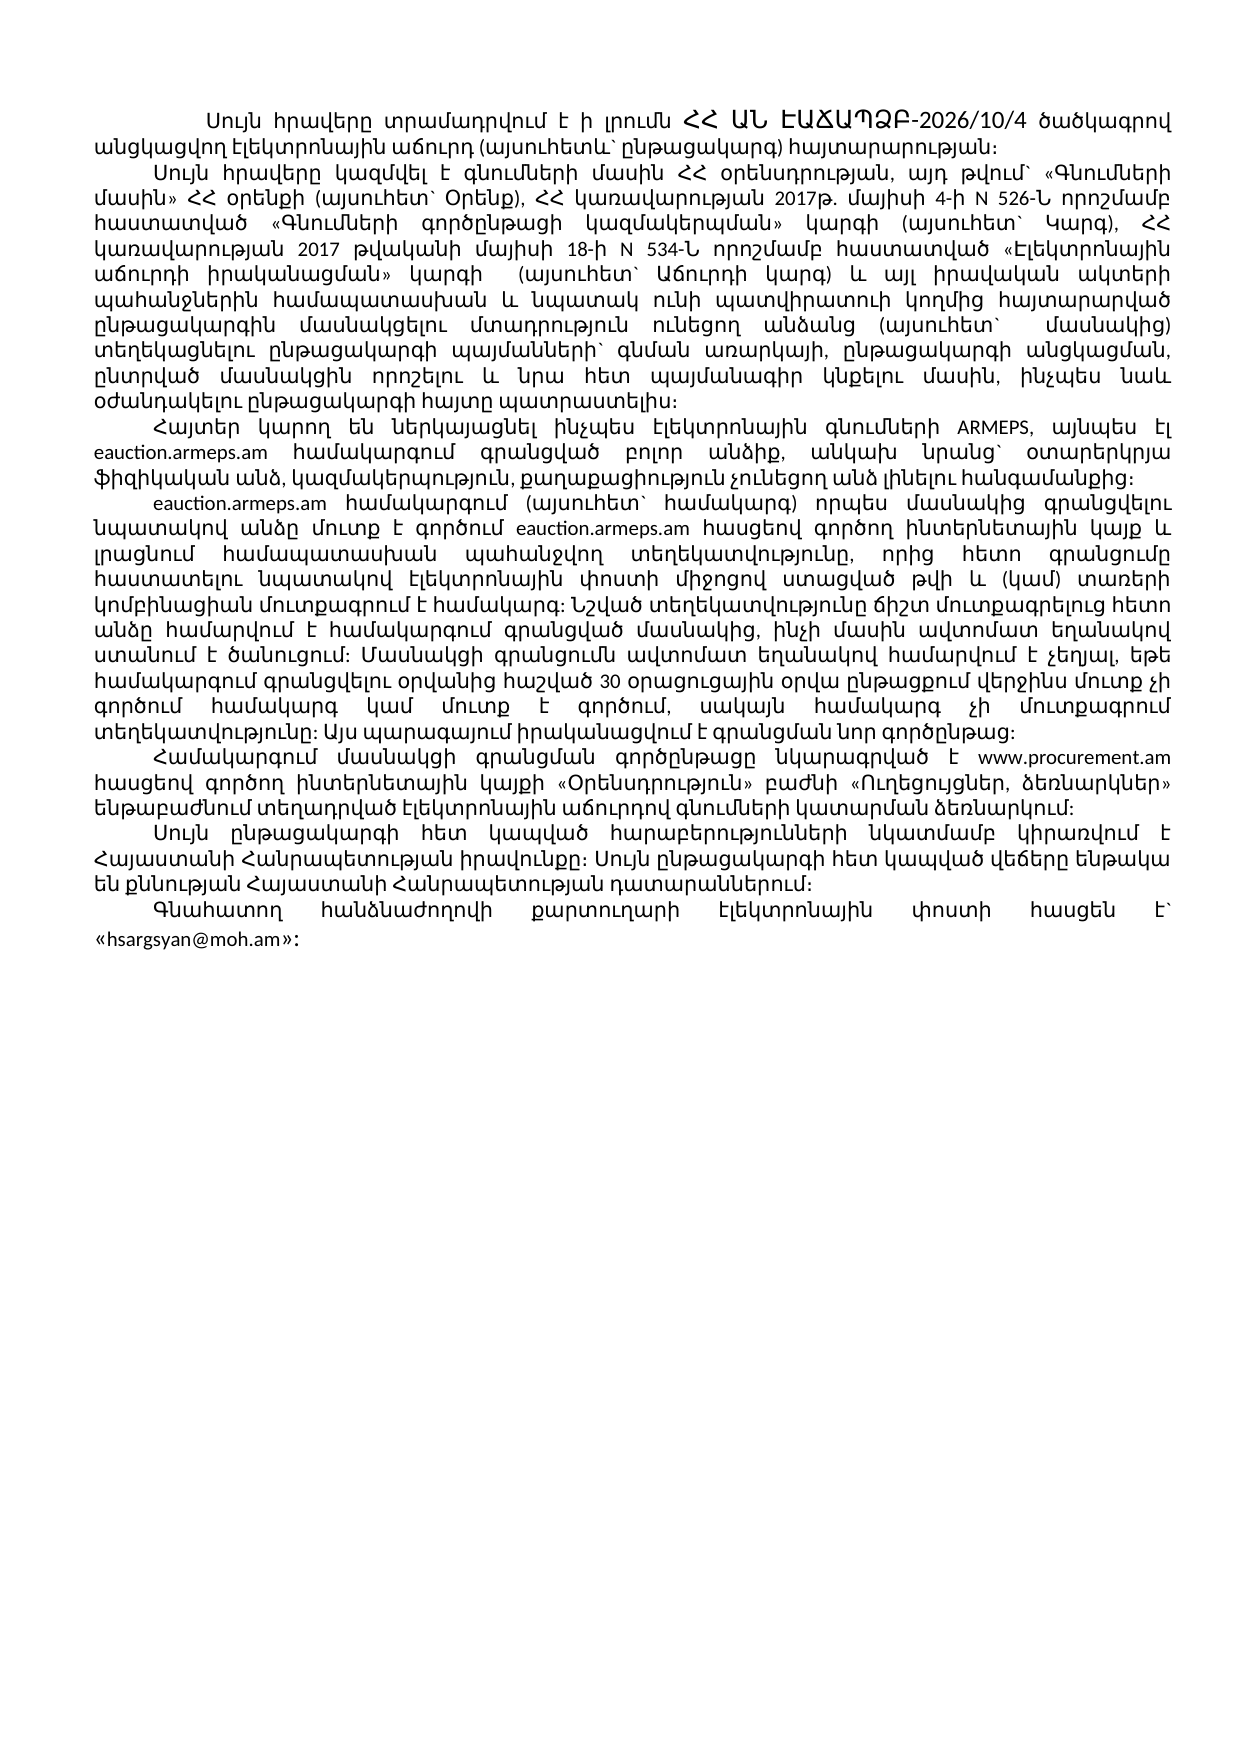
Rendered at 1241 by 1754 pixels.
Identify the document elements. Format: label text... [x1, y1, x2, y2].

text Սույն հրավերը տրամադրվում է ի լրումն ՀՀ ԱՆ ԷԱՃԱՊՁԲ-2026/10/4 ծածկագրով անցկացվող էլեկտրոնային աճուրդ (այսուհետև` ընթացակարգ) հայտարարության։ [94, 104, 1171, 160]
text Գնահատող հանձնաժողովի քարտուղարի էլեկտրոնային փոստի հասցեն է` «hsargsyan@moh.am»: [94, 897, 1171, 953]
text eauction.armeps.am համակարգում (այսուհետ` համակարգ) որպես մասնակից գրանցվելու նպատակով անձը մուտք է գործում eauction.armeps.am հասցեով գործող ինտերնետային կայք և լրացնում համապատասխան պահանջվող տեղեկատվությունը, որից հետո գրանցումը հաստատելու նպատակով էլեկտրոնային փոստի միջոցով ստացված թվի և (կամ) տառերի կոմբինացիան մուտքագրում է համակարգ: Նշված տեղեկատվությունը ճիշտ մուտքագրելուց հետո անձը համարվում է համակարգում գրանցված մասնակից, ինչի մասին ավտոմատ եղանակով ստանում է ծանուցում: Մասնակցի գրանցումն ավտոմատ եղանակով համարվում է չեղյալ, եթե համակարգում գրանցվելու օրվանից հաշված 30 օրացուցային օրվա ընթացքում վերջինս մուտք չի գործում համակարգ կամ մուտք է գործում, սակայն համակարգ չի մուտքագրում տեղեկատվությունը: Այս պարագայում իրականացվում է գրանցման նոր գործընթաց: [94, 490, 1171, 744]
text Սույն հրավերը կազմվել է գնումների մասին ՀՀ օրենսդրության, այդ թվում` «Գնումների մասին» ՀՀ օրենքի (այսուհետ` Օրենք), ՀՀ կառավարության 2017թ. մայիսի 4-ի N 526-Ն որոշմամբ հաստատված «Գնումների գործընթացի կազմակերպման» կարգի (այսուհետ` Կարգ), ՀՀ կառավարության 2017 թվականի մայիսի 18-ի N 534-Ն որոշմամբ հաստատված «Էլեկտրոնային աճուրդի իրականացման» կարգի (այսուհետ` Աճուրդի կարգ) և այլ իրավական ակտերի պահանջներին համապատասխան և նպատակ ունի պատվիրատուի կողմից հայտարարված ընթացակարգին մասնակցելու մտադրություն ունեցող անձանց (այսուհետ` մասնակից) տեղեկացնելու ընթացակարգի պայմանների` գնման առարկայի, ընթացակարգի անցկացման, ընտրված մասնակցին որոշելու և նրա հետ պայմանագիր կնքելու մասին, ինչպես նաև օժանդակելու ընթացակարգի հայտը պատրաստելիս։ [94, 160, 1171, 414]
text Համակարգում մասնակցի գրանցման գործընթացը նկարագրված է www.procurement.am հասցեով գործող ինտերնետային կայքի «Օրենսդրություն» բաժնի «Ուղեցույցներ, ձեռնարկներ» ենթաբաժնում տեղադրված էլեկտրոնային աճուրդով գնումների կատարման ձեռնարկում: [94, 744, 1171, 821]
text Հայտեր կարող են ներկայացնել ինչպես էլեկտրոնային գնումների ARMEPS, այնպես էլ eauction.armeps.am համակարգում գրանցված բոլոր անձիք, անկախ նրանց` օտարերկրյա ֆիզիկական անձ, կազմակերպություն, քաղաքացիություն չունեցող անձ լինելու հանգամանքից։ [94, 414, 1171, 490]
text Սույն ընթացակարգի հետ կապված հարաբերությունների նկատմամբ կիրառվում է Հայաստանի Հանրապետության իրավունքը։ Սույն ընթացակարգի հետ կապված վեճերը ենթակա են քննության Հայաստանի Հանրապետության դատարաններում։ [94, 821, 1171, 897]
